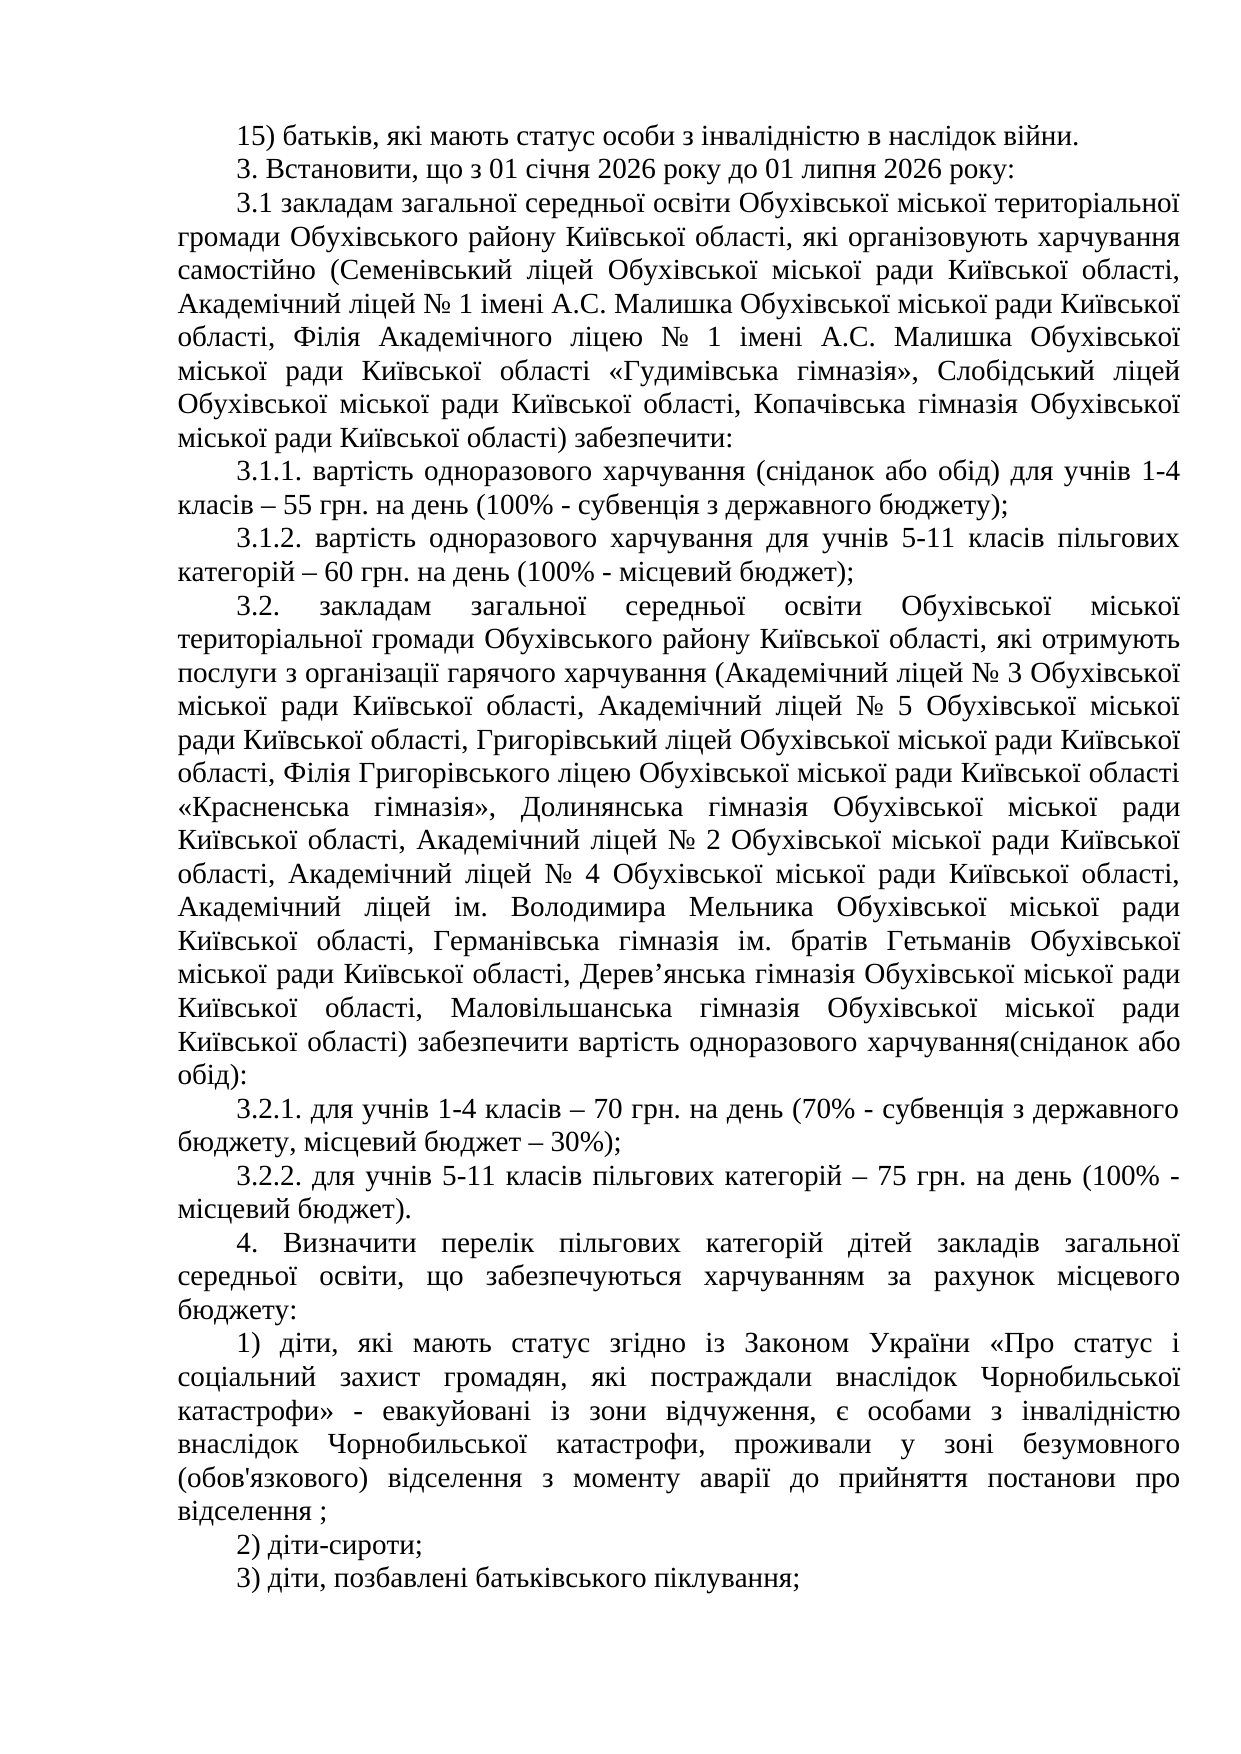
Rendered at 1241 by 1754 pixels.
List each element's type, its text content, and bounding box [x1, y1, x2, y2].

text 3. Встановити, що з 01 січня 2026 року до 01 липня 2026 року: [177, 152, 1181, 185]
text 2) діти-сироти; [177, 1527, 1181, 1560]
text 1) діти, які мають статус згідно із Законом України «Про статус і соціальний захист громадян, які постраждали внаслідок Чорнобильської катастрофи» - евакуйовані із зони відчуження, є особами з інвалідністю внаслідок Чорнобильської катастрофи, проживали у зоні безумовного (обов'язкового) відселення з моменту аварії до прийняття постанови про відселення ; [177, 1326, 1181, 1527]
text 3.1.2. вартість одноразового харчування для учнів 5-11 класів пільгових категорій – 60 грн. на день (100% - місцевий бюджет); [177, 521, 1181, 588]
text 3.2.1. для учнів 1-4 класів – 70 грн. на день (70% - субвенція з державного бюджету, місцевий бюджет – 30%); [177, 1091, 1181, 1158]
text 3.1.1. вартість одноразового харчування (сніданок або обід) для учнів 1-4 класів – 55 грн. на день (100% - субвенція з державного бюджету); [177, 453, 1181, 521]
text 15) батьків, які мають статус особи з інвалідністю в наслідок війни. [177, 118, 1181, 152]
text 3.1 закладам загальної середньої освіти Обухівської міської територіальної громади Обухівського району Київської області, які організовують харчування самостійно (Семенівський ліцей Обухівської міської ради Київської області, Академічний ліцей № 1 імені А.С. Малишка Обухівської міської ради Київської області, Філія Академічного ліцею № 1 імені А.С. Малишка Обухівської міської ради Київської області «Гудимівська гімназія», Слобідський ліцей Обухівської міської ради Київської області, Копачівська гімназія Обухівської міської ради Київської області) забезпечити: [177, 185, 1181, 453]
text 3) діти, позбавлені батьківського піклування; [177, 1560, 1181, 1594]
text 3.2. закладам загальної середньої освіти Обухівської міської територіальної громади Обухівського району Київської області, які отримують послуги з організації гарячого харчування (Академічний ліцей № 3 Обухівської міської ради Київської області, Академічний ліцей № 5 Обухівської міської ради Київської області, Григорівський ліцей Обухівської міської ради Київської області, Філія Григорівського ліцею Обухівської міської ради Київської області «Красненська гімназія», Долинянська гімназія Обухівської міської ради Київської області, Академічний ліцей № 2 Обухівської міської ради Київської області, Академічний ліцей № 4 Обухівської міської ради Київської області, Академічний ліцей ім. Володимира Мельника Обухівської міської ради Київської області, Германівська гімназія ім. братів Гетьманів Обухівської міської ради Київської області, Дерев’янська гімназія Обухівської міської ради Київської області, Маловільшанська гімназія Обухівської міської ради Київської області) забезпечити вартість одноразового харчування(сніданок або обід): [177, 588, 1181, 1091]
text 3.2.2. для учнів 5-11 класів пільгових категорій – 75 грн. на день (100% - місцевий бюджет). [177, 1158, 1181, 1225]
text 4. Визначити перелік пільгових категорій дітей закладів загальної середньої освіти, що забезпечуються харчуванням за рахунок місцевого бюджету: [177, 1225, 1181, 1326]
